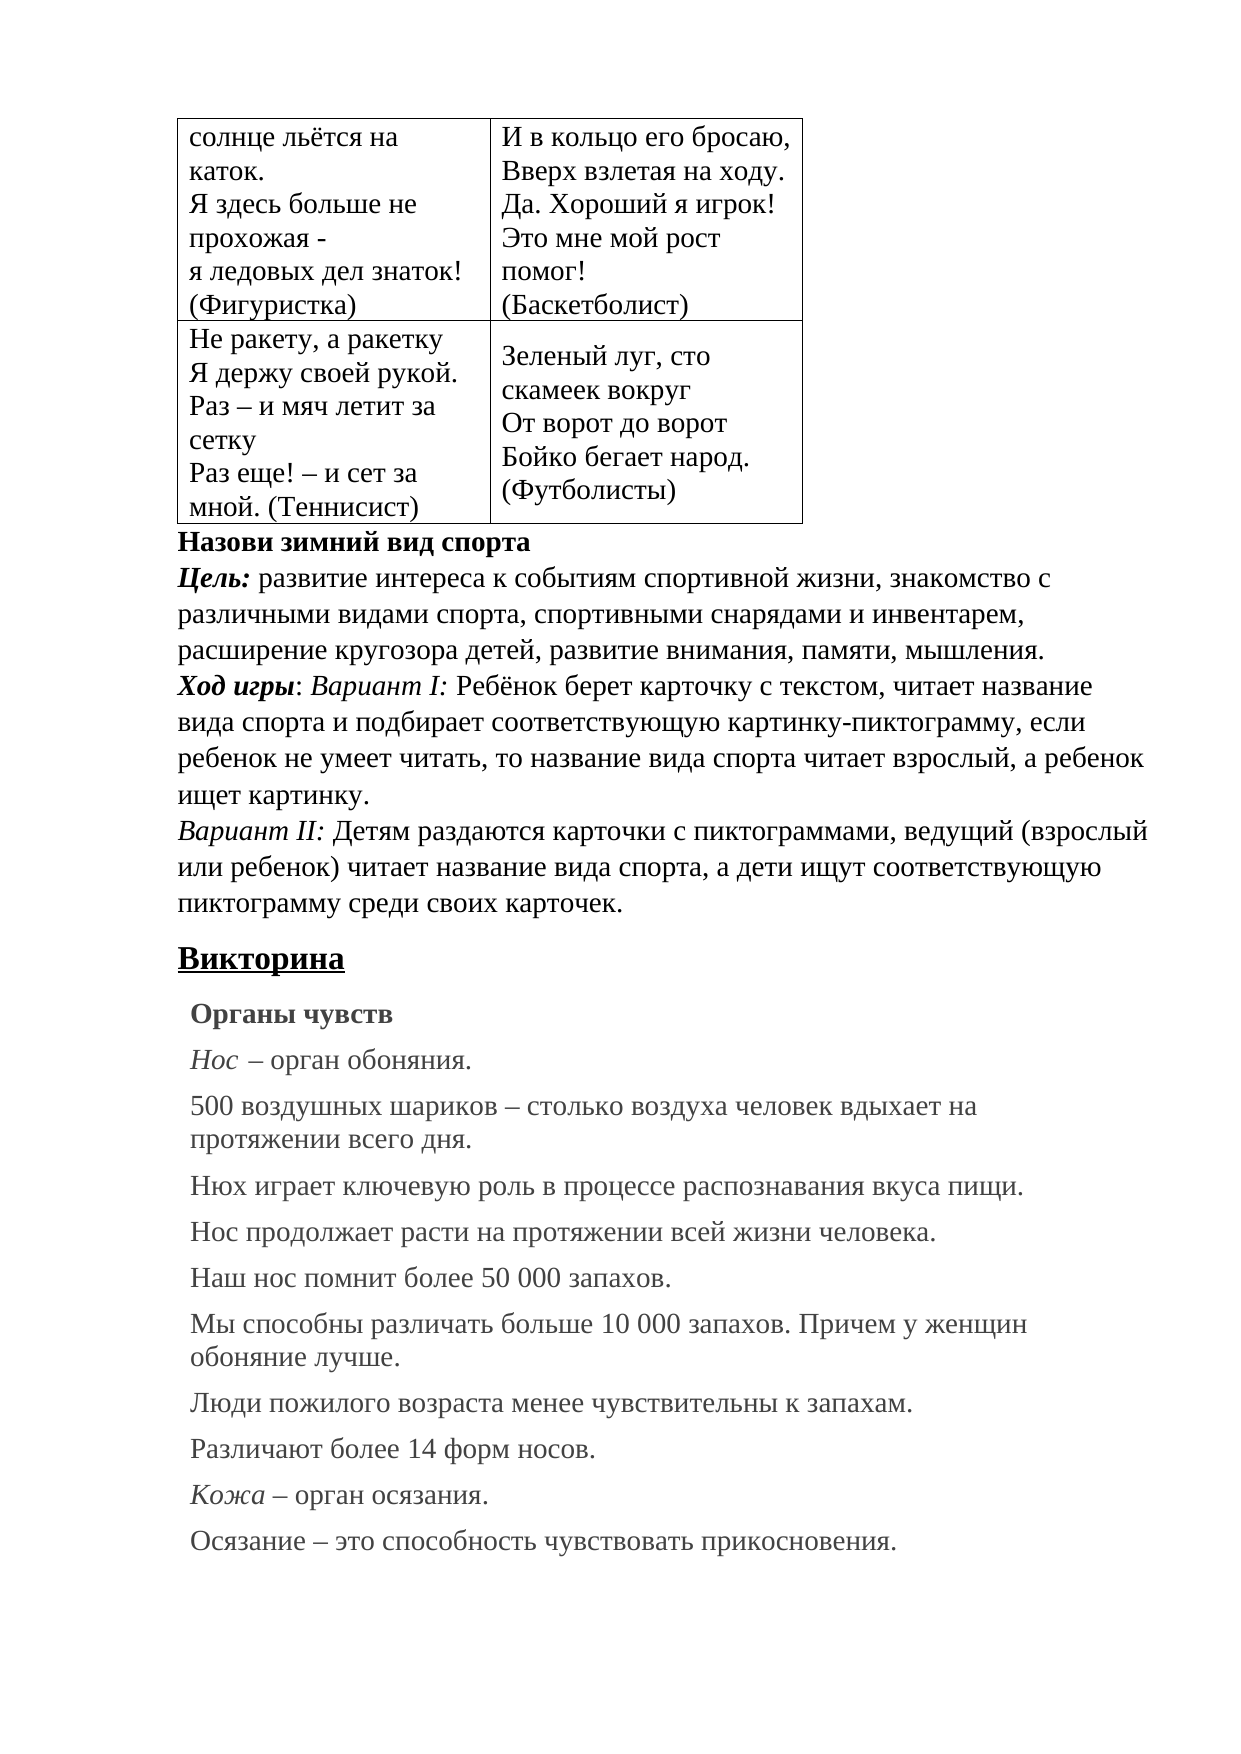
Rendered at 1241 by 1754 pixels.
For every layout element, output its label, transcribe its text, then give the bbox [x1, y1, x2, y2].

text Нос – орган обоняния. [190, 1042, 1105, 1076]
text 500 воздушных шариков – столько воздуха человек вдыхает на протяжении всего дня. [190, 1088, 1105, 1155]
table_cell Не ракету, а ракетку Я держу своей рукой. Раз – и мяч летит за сетку Раз еще! – и сет за мной. (Теннисист) [178, 321, 490, 523]
table_cell Зеленый луг, сто скамеек вокруг От ворот до ворот Бойко бегает народ. (Футболисты) [491, 321, 802, 523]
text Различают более 14 форм носов. [190, 1431, 1105, 1465]
text Нос продолжает расти на протяжении всей жизни человека. [190, 1214, 1105, 1247]
text Мы способны различать больше 10 000 запахов. Причем у женщин обоняние лучше. [190, 1306, 1105, 1373]
text Нюх играет ключевую роль в процессе распознавания вкуса пищи. [190, 1168, 1105, 1201]
text Осязание – это способность чувствовать прикосновения. [190, 1523, 1105, 1557]
text Кожа – орган осязания. [190, 1477, 1105, 1511]
text Викторина [177, 938, 1152, 976]
text Органы чувств [190, 996, 1105, 1029]
text Наш нос помнит более 50 000 запахов. [190, 1260, 1105, 1293]
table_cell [178, 119, 490, 320]
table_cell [491, 119, 802, 320]
text Назови зимний вид спорта Цель: развитие интереса к событиям спортивной жизни, знакомство с различными видами спорта, спортивными снарядами и инвентарем, расширение кругозора детей, развитие внимания, памяти, мышления. Ход игры: Вариант I: Ребёнок берет карточку с текстом, читает название вида спорта и подбирает соответствующую картинку-пиктограмму, если ребенок не умеет читать, то название вида спорта читает взрослый, а ребенок ищет картинку. Вариант II: Детям раздаются карточки с пиктограммами, ведущий (взрослый или ребенок) читает название вида спорта, а дети ищут соответствующую пиктограмму среди своих карточек. [177, 524, 1152, 919]
text Люди пожилого возраста менее чувствительны к запахам. [190, 1385, 1105, 1419]
